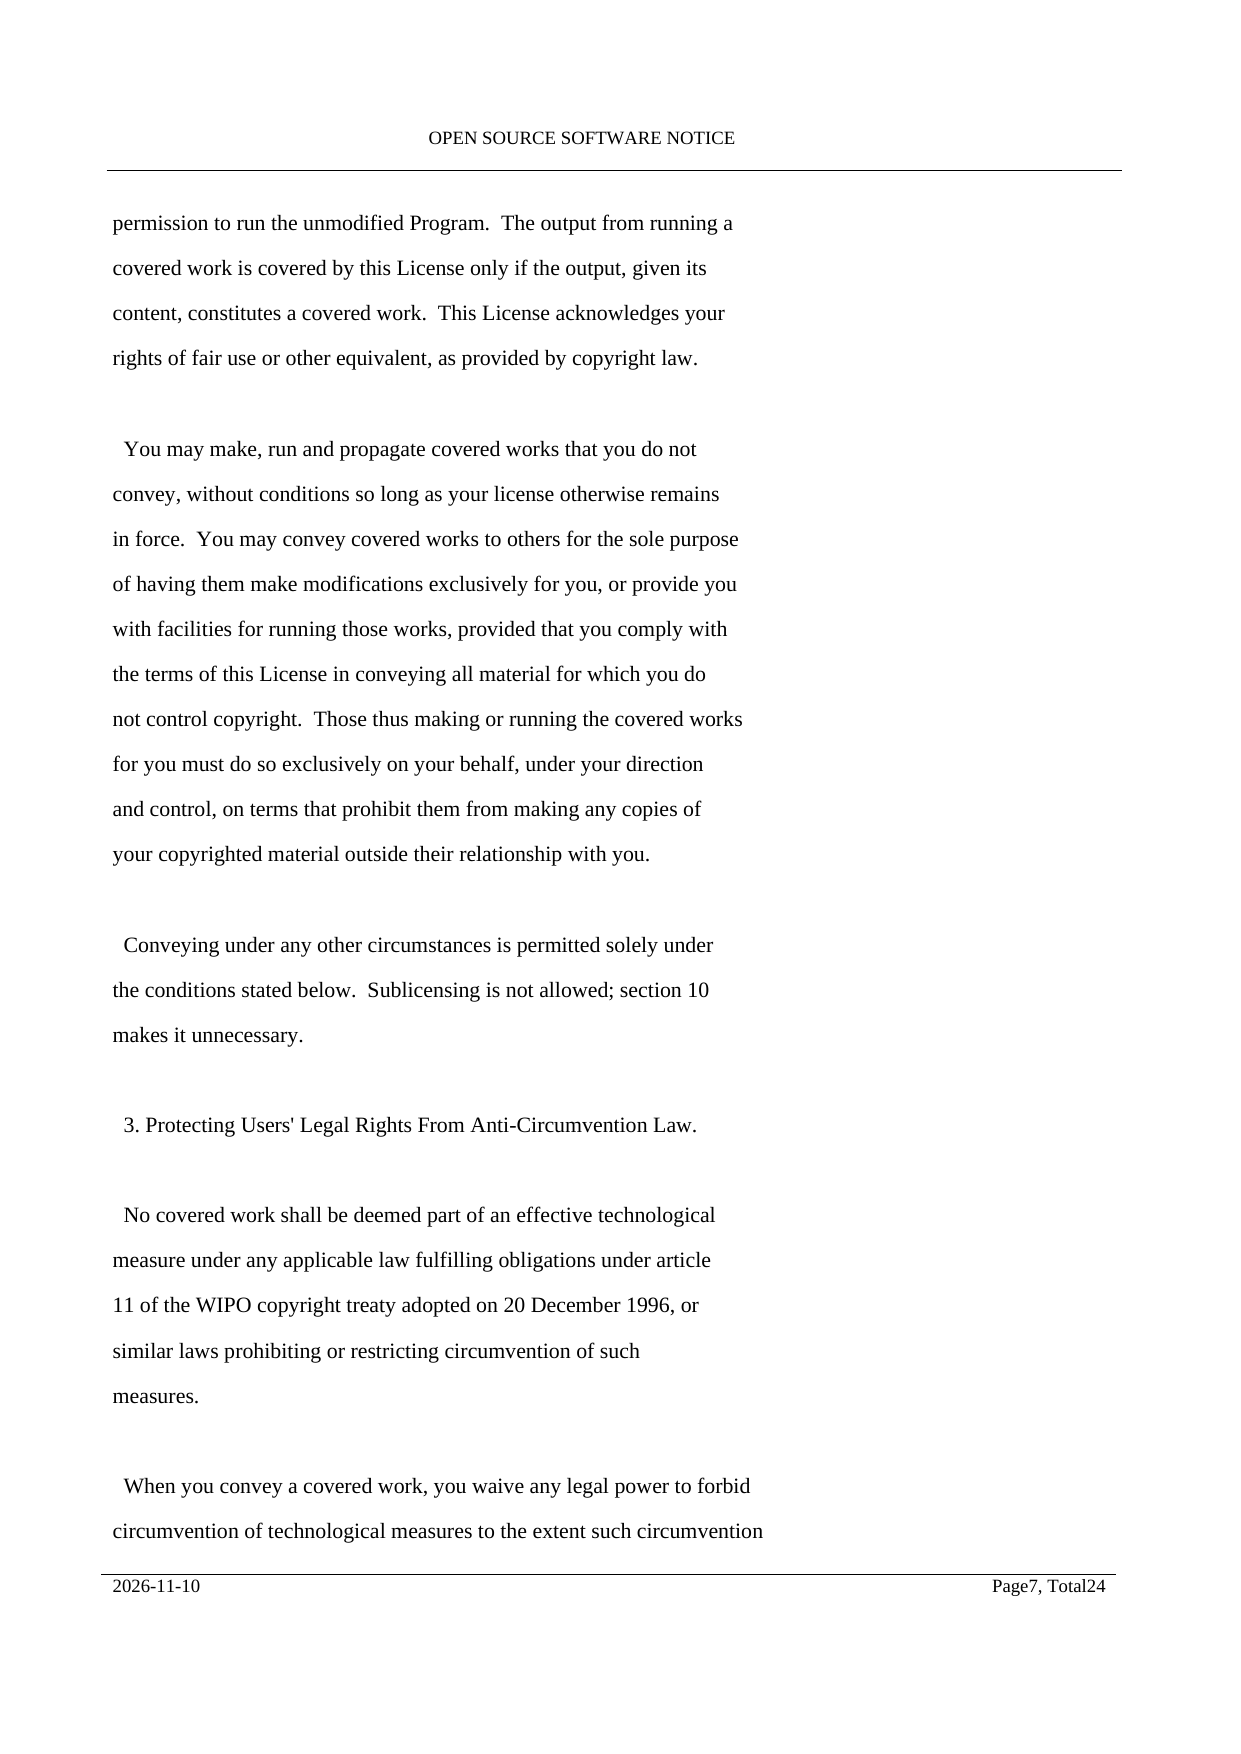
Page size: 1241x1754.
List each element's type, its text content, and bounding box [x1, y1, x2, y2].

text convey, without conditions so long as your license otherwise remains [112, 477, 1128, 509]
text permission to run the unmodified Program. The output from running a [112, 206, 1128, 239]
text measure under any applicable law fulfilling obligations under article [112, 1244, 1128, 1276]
text and control, on terms that prohibit them from making any copies of [112, 793, 1128, 825]
text measures. [112, 1379, 1128, 1412]
text When you convey a covered work, you waive any legal power to forbid [112, 1469, 1128, 1502]
text content, constitutes a covered work. This License acknowledges your [112, 297, 1128, 329]
text in force. You may convey covered works to others for the sole purpose [112, 522, 1128, 554]
text makes it unnecessary. [112, 1018, 1128, 1051]
text Conveying under any other circumstances is permitted solely under [112, 928, 1128, 961]
text circumvention of technological measures to the extent such circumvention [112, 1514, 1128, 1547]
text with facilities for running those works, provided that you comply with [112, 612, 1128, 645]
text the conditions stated below. Sublicensing is not allowed; section 10 [112, 973, 1128, 1006]
text the terms of this License in conveying all material for which you do [112, 657, 1128, 690]
text covered work is covered by this License only if the output, given its [112, 251, 1128, 284]
text No covered work shall be deemed part of an effective technological [112, 1199, 1128, 1231]
text your copyrighted material outside their relationship with you. [112, 838, 1128, 870]
text not control copyright. Those thus making or running the covered works [112, 702, 1128, 735]
text 3. Protecting Users' Legal Rights From Anti-Circumvention Law. [112, 1108, 1128, 1141]
text of having them make modifications exclusively for you, or provide you [112, 567, 1128, 600]
text similar laws prohibiting or restricting circumvention of such [112, 1334, 1128, 1366]
text 11 of the WIPO copyright treaty adopted on 20 December 1996, or [112, 1289, 1128, 1321]
text You may make, run and propagate covered works that you do not [112, 432, 1128, 464]
text rights of fair use or other equivalent, as provided by copyright law. [112, 342, 1128, 374]
text for you must do so exclusively on your behalf, under your direction [112, 748, 1128, 780]
